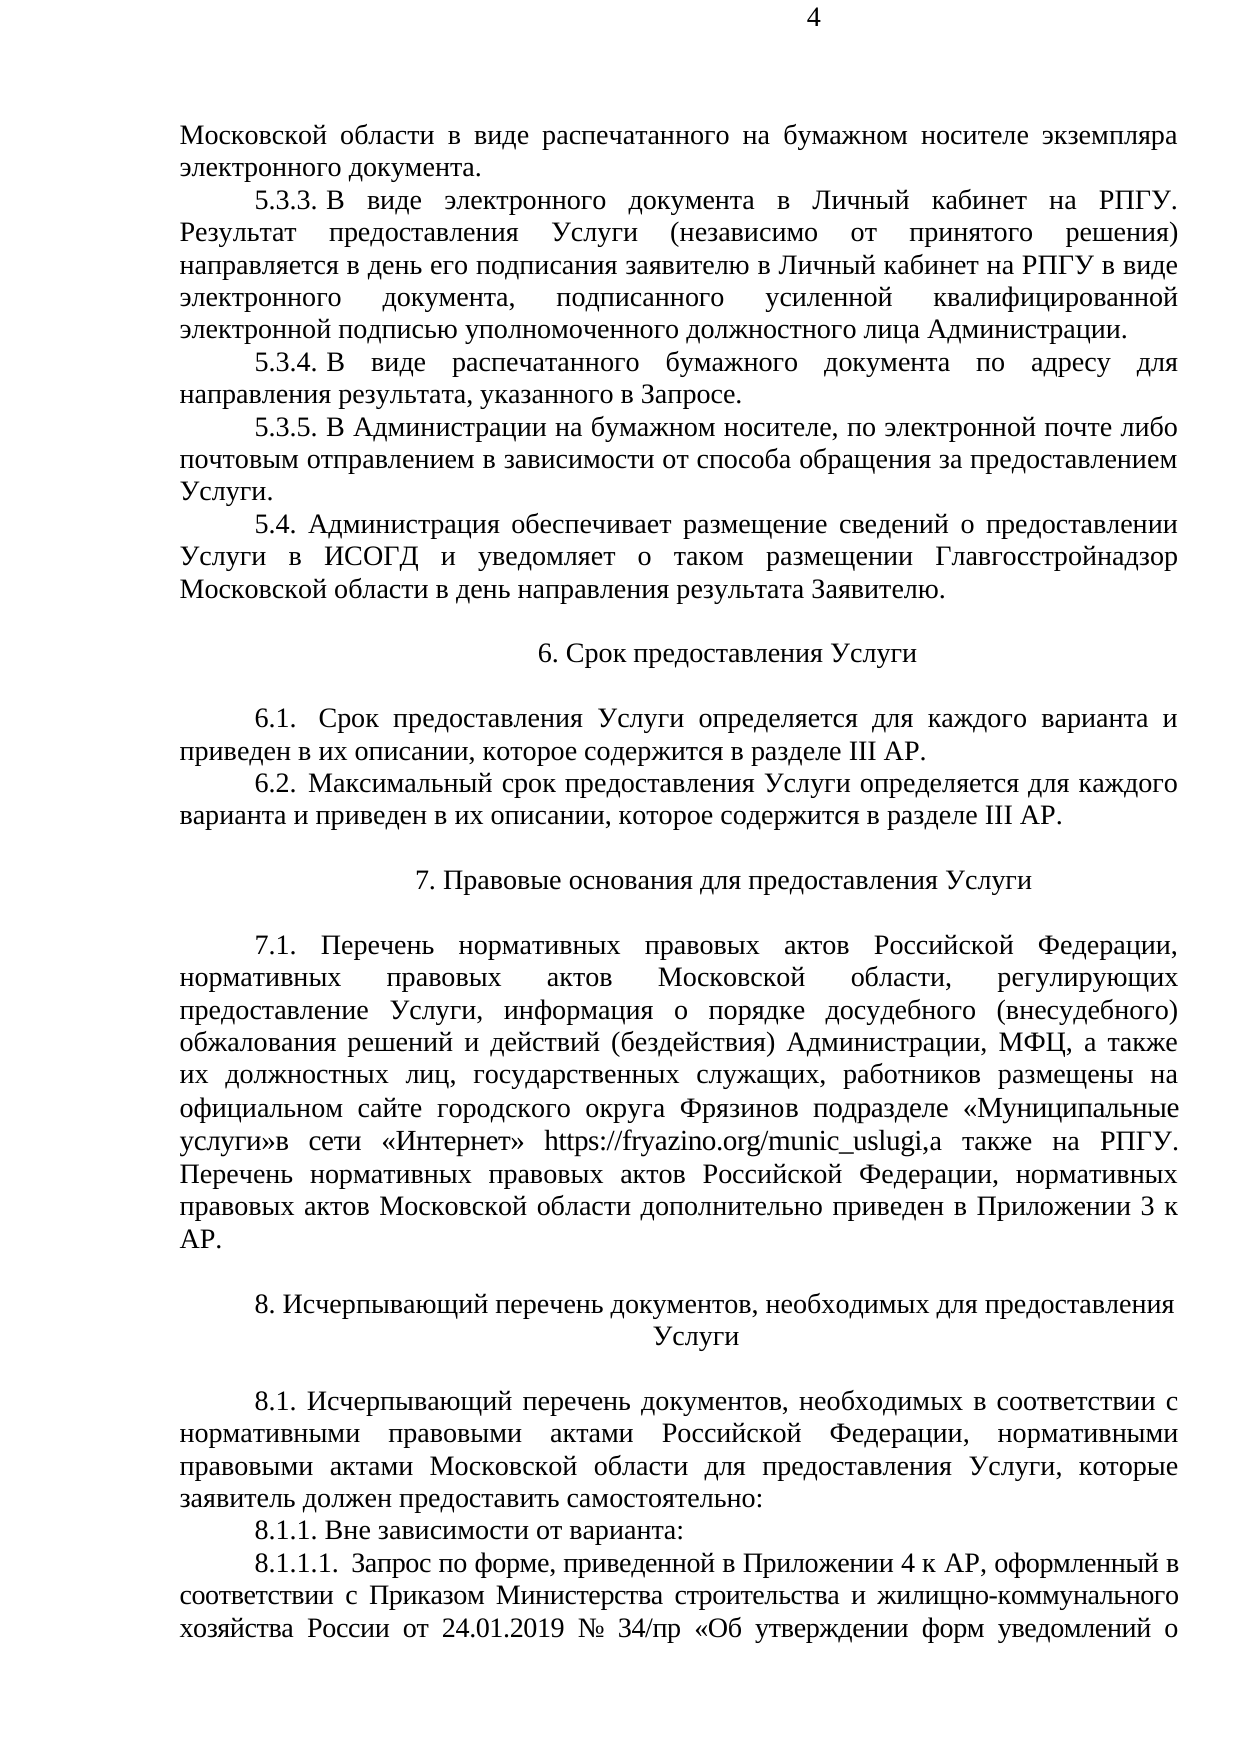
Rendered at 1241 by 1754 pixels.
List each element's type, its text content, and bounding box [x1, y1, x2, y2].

list Срок предоставления Услуги определяется для каждого варианта и приведен в их описании, которое содержится в разделе III АР. [179, 701, 1179, 766]
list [179, 118, 1179, 183]
list В Администрации на бумажном носителе, по электронной почте либо почтовым отправлением в зависимости от способа обращения за предоставлением Услуги. [179, 410, 1179, 507]
text 5.4. Администрация обеспечивает размещение сведений о предоставлении Услуги в ИСОГД и уведомляет о таком размещении Главгосстройнадзор Московской области в день направления результата Заявителю. [179, 507, 1179, 604]
list В виде электронного документа в Личный кабинет на РПГУ. Результат предоставления Услуги (независимо от принятого решения) направляется в день его подписания заявителю в Личный кабинет на РПГУ в виде электронного документа, подписанного усиленной квалифицированной электронной подписью уполномоченного должностного лица Администрации. [179, 183, 1179, 345]
text 8. Исчерпывающий перечень документов, необходимых для предоставления [179, 1287, 1181, 1319]
text 8.1. Исчерпывающий перечень документов, необходимых в соответствии с нормативными правовыми актами Российской Федерации, нормативными правовыми актами Московской области для предоставления Услуги, которые заявитель должен предоставить самостоятельно: [179, 1384, 1179, 1513]
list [179, 1546, 1179, 1643]
text 8.1.1. Вне зависимости от варианта: [179, 1513, 1181, 1546]
text 7. Правовые основания для предоставления Услуги [415, 863, 1181, 896]
text 6. Срок предоставления Услуги [538, 636, 1181, 669]
text 7.1. Перечень нормативных правовых актов Российской Федерации, нормативных правовых актов Московской области, регулирующих предоставление Услуги, информация о порядке досудебного (внесудебного) обжалования решений и действий (бездействия) Администрации, МФЦ, а также их должностных лиц, государственных служащих, работников размещены на официальном сайте городского округа Фрязинов подразделе «Муниципальные услуги»в сети «Интернет» https://fryazino.org/munic_uslugi,а также на РПГУ. Перечень нормативных правовых актов Российской Федерации, нормативных правовых актов Московской области дополнительно приведен в Приложении 3 к АР. [179, 928, 1179, 1254]
list В виде распечатанного бумажного документа по адресу для направления результата, указанного в Запросе. [179, 345, 1179, 410]
list Максимальный срок предоставления Услуги определяется для каждого варианта и приведен в их описании, которое содержится в разделе III АР. [179, 766, 1179, 831]
text Услуги [652, 1319, 1181, 1351]
